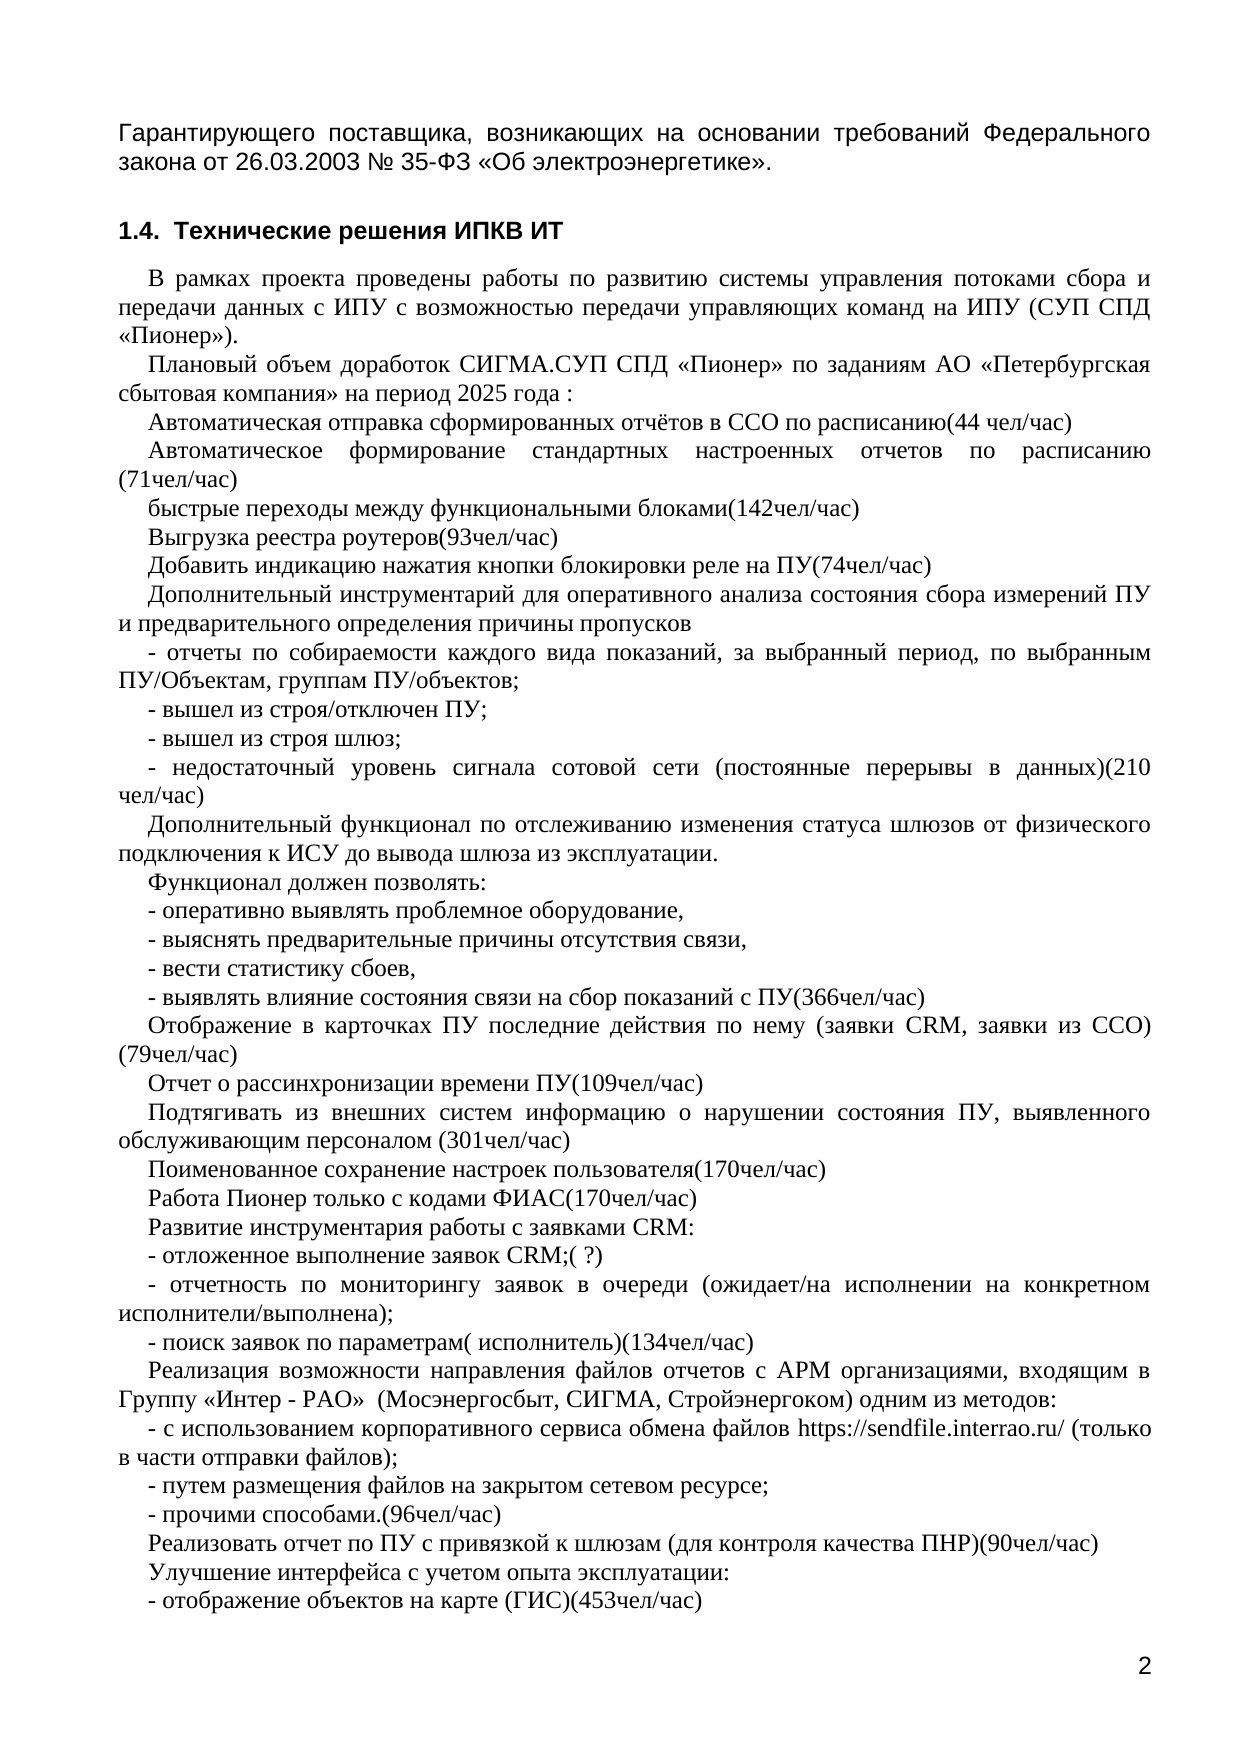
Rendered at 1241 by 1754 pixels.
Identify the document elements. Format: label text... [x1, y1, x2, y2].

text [118, 118, 1152, 176]
text Развитие инструментария работы с заявками CRM: [118, 1212, 1152, 1241]
text быстрые переходы между функциональными блоками(142чел/час) [118, 493, 1152, 522]
text - отображение объектов на карте (ГИС)(453чел/час) [118, 1586, 1152, 1614]
text - выяснять предварительные причины отсутствия связи, [118, 924, 1152, 953]
subtitle Технические решения ИПКВ ИТ [343, 226, 1152, 242]
text - поиск заявок по параметрам( исполнитель)(134чел/час) [118, 1327, 1152, 1356]
text - недостаточный уровень сигнала сотовой сети (постоянные перерывы в данных)(210 чел/час) [118, 752, 1152, 809]
text Функционал должен позволять: [118, 867, 1152, 896]
text - прочими способами.(96чел/час) [118, 1499, 1152, 1528]
text - отчетность по мониторингу заявок в очереди (ожидает/на исполнении на конкретном исполнители/выполнена); [118, 1269, 1152, 1327]
text Добавить индикацию нажатия кнопки блокировки реле на ПУ(74чел/час) [118, 551, 1152, 579]
text Улучшение интерфейса с учетом опыта эксплуатации: [118, 1557, 1152, 1586]
text Автоматическое формирование стандартных настроенных отчетов по расписанию (71чел/час) [118, 436, 1152, 493]
text Выгрузка реестра роутеров(93чел/час) [118, 522, 1152, 551]
text - путем размещения файлов на закрытом сетевом ресурсе; [118, 1471, 1152, 1499]
text - вышел из строя/отключен ПУ; [118, 694, 1152, 723]
text Дополнительный инструментарий для оперативного анализа состояния сбора измерений ПУ и предварительного определения причины пропусков [118, 579, 1152, 637]
text - оперативно выявлять проблемное оборудование, [118, 896, 1152, 924]
text Плановый объем доработок СИГМА.СУП СПД «Пионер» по заданиям АО «Петербургская сбытовая компания» на период 2025 года : [118, 349, 1152, 407]
text Подтягивать из внешних систем информацию о нарушении состояния ПУ, выявленного обслуживающим персоналом (301чел/час) [118, 1097, 1152, 1154]
text Автоматическая отправка сформированных отчётов в ССО по расписанию(44 чел/час) [118, 407, 1152, 436]
text Поименованное сохранение настроек пользователя(170чел/час) [118, 1154, 1152, 1183]
text Реализовать отчет по ПУ с привязкой к шлюзам (для контроля качества ПНР)(90чел/час) [118, 1528, 1152, 1557]
text Реализация возможности направления файлов отчетов с АРМ организациями, входящим в Группу «Интер - РАО» (Мосэнергосбыт, СИГМА, Стройэнергоком) одним из методов: [118, 1356, 1152, 1413]
text - с использованием корпоративного сервиса обмена файлов https://sendfile.interrao.ru/ (только в части отправки файлов); [118, 1413, 1152, 1471]
subtitle Технические решения ИПКВ ИТ [118, 226, 340, 242]
text Работа Пионер только с кодами ФИАС(170чел/час) [118, 1183, 1152, 1212]
text - вышел из строя шлюз; [118, 723, 1152, 752]
text - выявлять влияние состояния связи на сбор показаний с ПУ(366чел/час) [118, 982, 1152, 1011]
text Отчет о рассинхронизации времени ПУ(109чел/час) [118, 1068, 1152, 1097]
text Дополнительный функционал по отслеживанию изменения статуса шлюзов от физического подключения к ИСУ до вывода шлюза из эксплуатации. [118, 809, 1152, 867]
text Отображение в карточках ПУ последние действия по нему (заявки CRM, заявки из ССО)(79чел/час) [118, 1011, 1152, 1068]
text - отчеты по собираемости каждого вида показаний, за выбранный период, по выбранным ПУ/Объектам, группам ПУ/объектов; [118, 637, 1152, 694]
text В рамках проекта проведены работы по развитию системы управления потоками сбора и передачи данных с ИПУ с возможностью передачи управляющих команд на ИПУ (СУП СПД «Пионер»). [118, 263, 1152, 349]
text - отложенное выполнение заявок CRM;( ?) [118, 1241, 1152, 1269]
text - вести статистику сбоев, [118, 953, 1152, 982]
